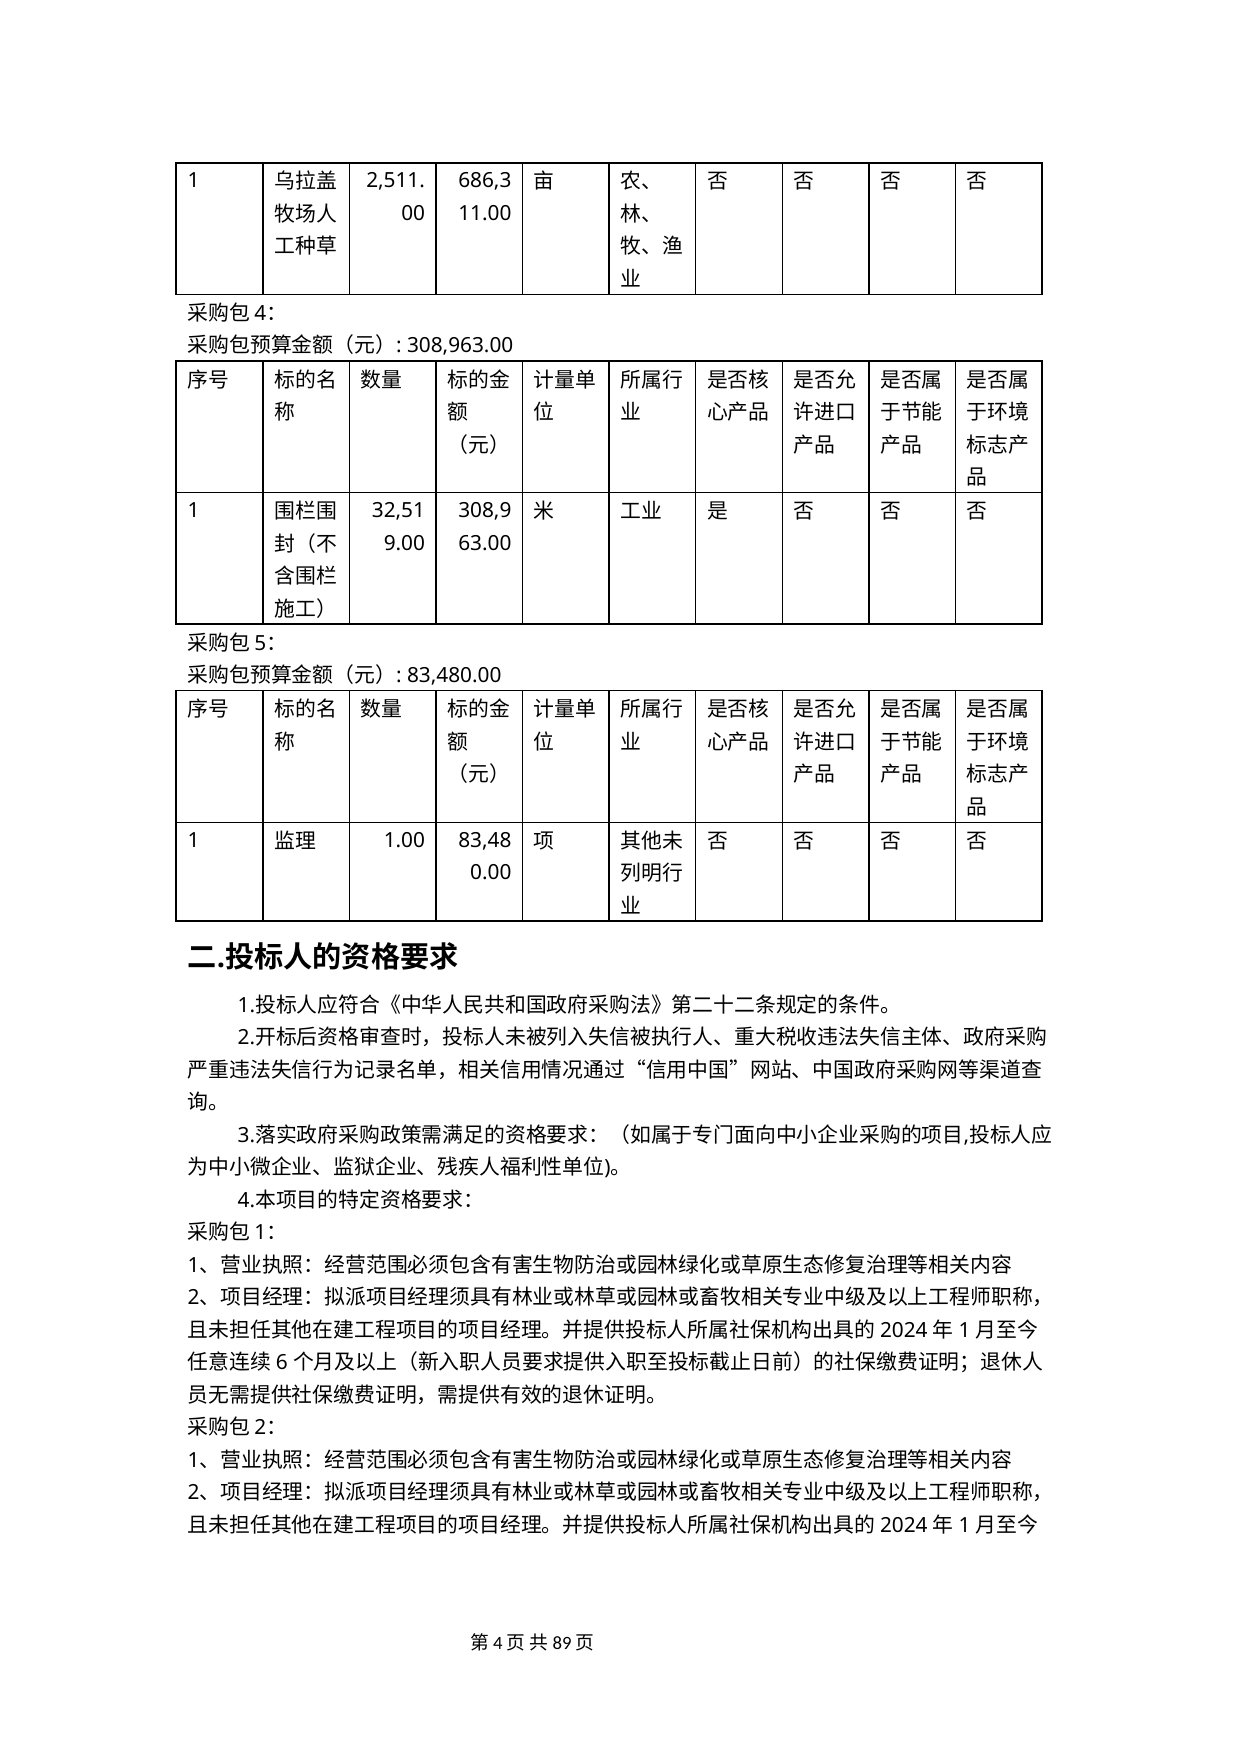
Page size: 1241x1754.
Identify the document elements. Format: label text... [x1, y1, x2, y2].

table_header 是否允许进口产品 [783, 691, 868, 821]
table_cell 686,311.00 [437, 164, 522, 293]
text 采购包预算金额（元）: 83,480.00 [187, 657, 1053, 690]
table_cell 乌拉盖牧场人工种草 [264, 164, 349, 293]
table_header 计量单位 [523, 691, 608, 821]
table_cell 工业 [610, 493, 695, 623]
table_header 是否属于节能产品 [870, 691, 955, 821]
table_cell 围栏围封（不含围栏施工） [264, 493, 349, 623]
text 1、营业执照：经营范围必须包含有害生物防治或园林绿化或草原生态修复治理等相关内容 [187, 1247, 1053, 1279]
table_cell 否 [956, 164, 1041, 293]
table_header 标的金额 （元） [437, 362, 522, 492]
text 采购包预算金额（元）: 308,963.00 [187, 328, 1053, 360]
table_cell 项 [523, 823, 608, 920]
table_header 标的名称 [264, 691, 349, 821]
table_cell 否 [783, 823, 868, 920]
table_header 所属行业 [610, 362, 695, 492]
table_header 是否核心产品 [696, 362, 782, 492]
table_cell 否 [870, 823, 955, 920]
table_cell 否 [956, 493, 1041, 623]
table_cell 1 [177, 164, 262, 293]
table_cell 是 [696, 493, 782, 623]
text 二.投标人的资格要求 [187, 922, 1053, 987]
table_cell 否 [870, 493, 955, 623]
table_header 所属行业 [610, 691, 695, 821]
table_cell 否 [956, 823, 1041, 920]
table_cell 否 [696, 823, 782, 920]
table_cell 308,963.00 [437, 493, 522, 623]
table_header 数量 [350, 362, 435, 492]
table_header 标的名称 [264, 362, 349, 492]
table_cell 否 [696, 164, 782, 293]
text 3.落实政府采购政策需满足的资格要求：（如属于专门面向中小企业采购的项目,投标人应为中小微企业、监狱企业、残疾人福利性单位)。 [187, 1117, 1053, 1182]
table_cell 32,519.00 [350, 493, 435, 623]
text 采购包2： [187, 1409, 1053, 1442]
table_cell 否 [783, 493, 868, 623]
table_header 数量 [350, 691, 435, 821]
table_cell 米 [523, 493, 608, 623]
text 采购包5： [187, 625, 1053, 657]
table_header 序号 [177, 362, 262, 492]
text 1、营业执照：经营范围必须包含有害生物防治或园林绿化或草原生态修复治理等相关内容 [187, 1442, 1053, 1474]
table_cell 83,480.00 [437, 823, 522, 920]
table_cell 亩 [523, 164, 608, 293]
table_cell 1 [177, 493, 262, 623]
text 1.投标人应符合《中华人民共和国政府采购法》第二十二条规定的条件。 [187, 987, 1053, 1019]
table_header 序号 [177, 691, 262, 821]
table_header 是否属于环境标志产品 [956, 691, 1041, 821]
table_cell 否 [783, 164, 868, 293]
text 2.开标后资格审查时，投标人未被列入失信被执行人、重大税收违法失信主体、政府采购严重违法失信行为记录名单，相关信用情况通过“信用中国”网站、中国政府采购网等渠道查询。 [187, 1019, 1053, 1117]
text 2、项目经理：拟派项目经理须具有林业或林草或园林或畜牧相关专业中级及以上工程师职称，且未担任其他在建工程项目的项目经理。并提供投标人所属社保机构出具的 2024 年 1 月至今任意连续 6 个月及以上（新入职人员要求提供入职至投标截止日前）的社保缴费证明；退休人员无需提供社保缴费证明，需提供有效的退休证明。 [187, 1279, 1053, 1409]
table_header 是否属于节能产品 [870, 362, 955, 492]
text 采购包1： [187, 1214, 1053, 1247]
table_header 是否属于环境标志产品 [956, 362, 1041, 492]
table_cell 监理 [264, 823, 349, 920]
text 采购包4： [187, 295, 1053, 328]
table_cell 其他未列明行业 [610, 823, 695, 920]
table_header 是否允许进口产品 [783, 362, 868, 492]
text 4.本项目的特定资格要求： [187, 1182, 1053, 1214]
table_header 是否核心产品 [696, 691, 782, 821]
table_cell 农、林、牧、渔业 [610, 164, 695, 293]
table_cell 2,511.00 [350, 164, 435, 293]
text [187, 1474, 1053, 1539]
table_header 标的金额 （元） [437, 691, 522, 821]
table_cell 1 [177, 823, 262, 920]
table_cell 1.00 [350, 823, 435, 920]
table_header 计量单位 [523, 362, 608, 492]
table_cell 否 [870, 164, 955, 293]
